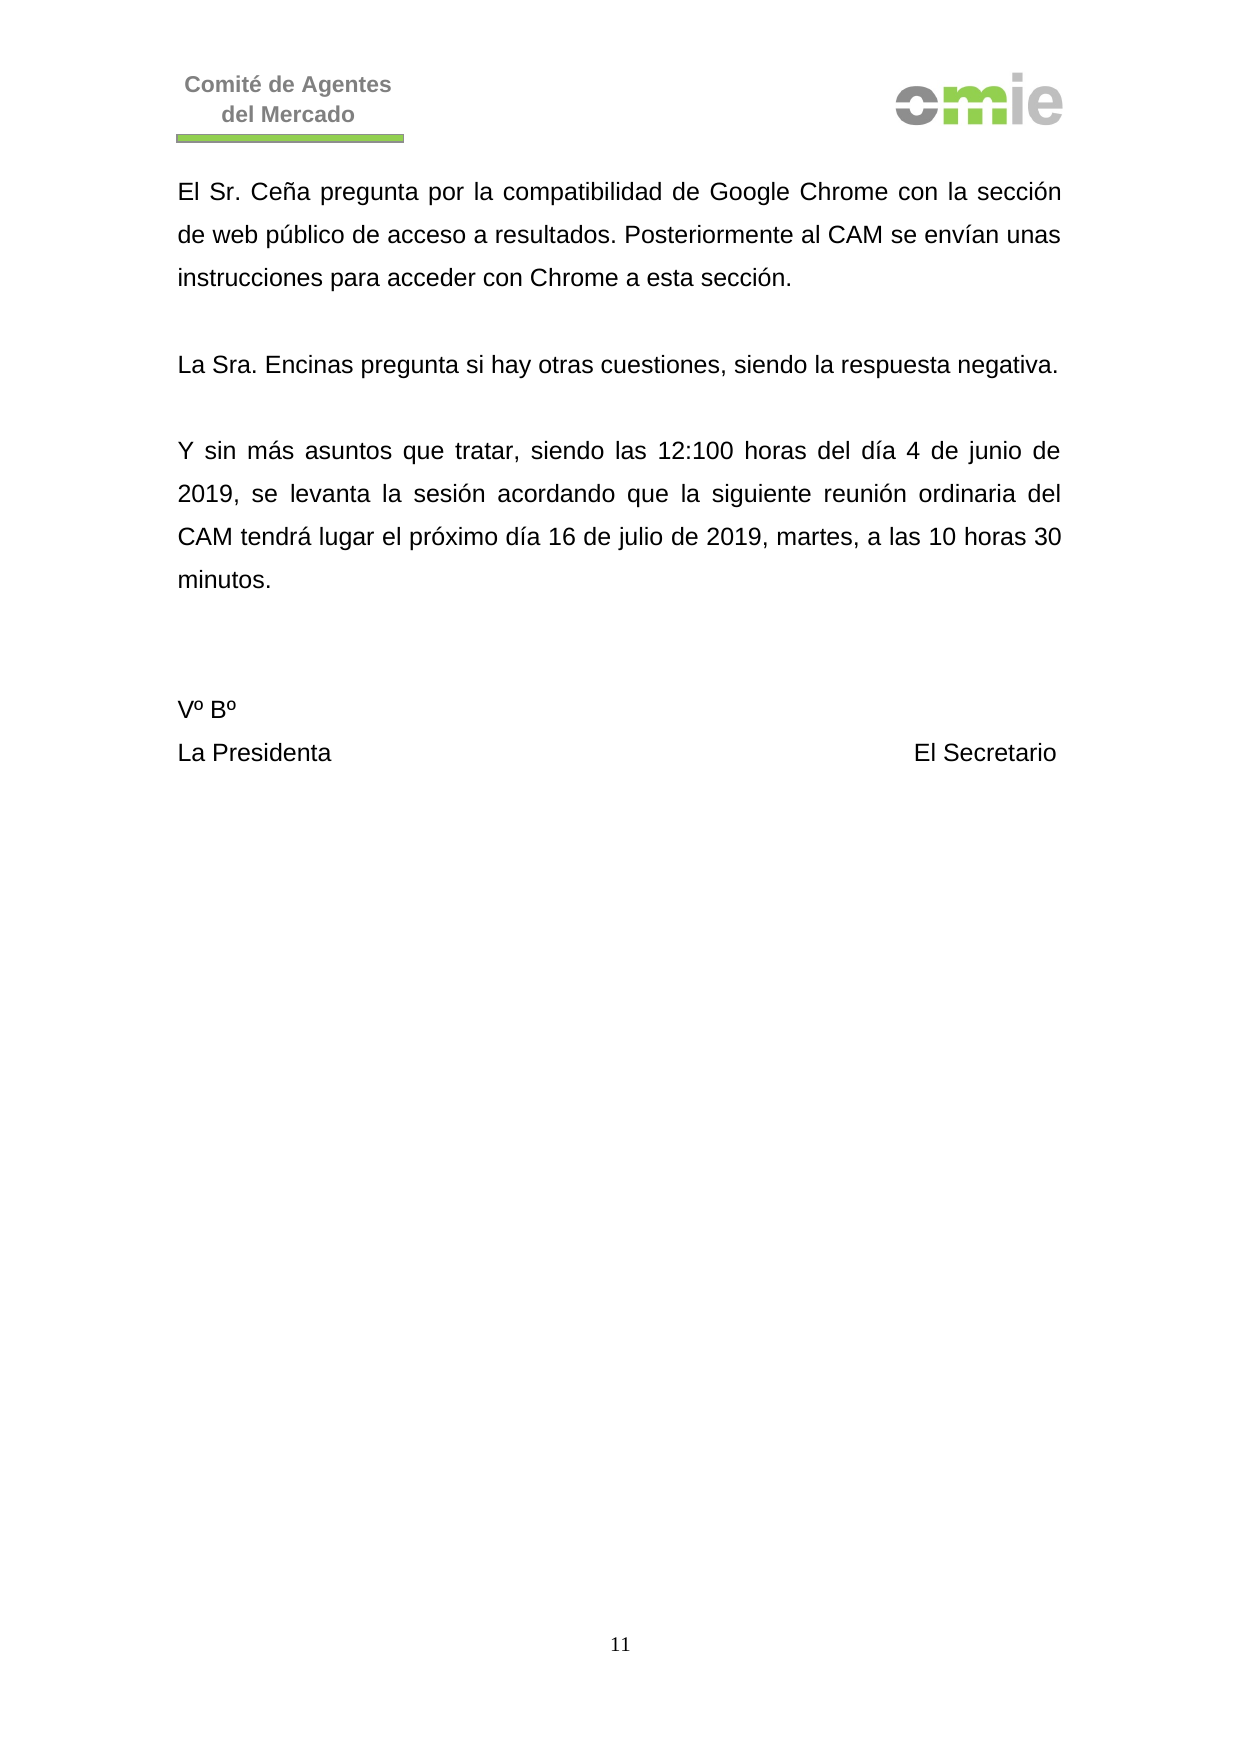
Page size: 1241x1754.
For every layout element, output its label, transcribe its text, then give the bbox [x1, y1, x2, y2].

text La Presidenta El Secretario [177, 738, 1063, 767]
text La Sra. Encinas pregunta si hay otras cuestiones, siendo la respuesta negativa. [177, 350, 1063, 378]
text El Sr. Ceña pregunta por la compatibilidad de Google Chrome con la sección de web público de acceso a resultados. Posteriormente al CAM se envían unas instrucciones para acceder con Chrome a esta sección. [177, 177, 1063, 292]
picture [894, 71, 1063, 126]
text Y sin más asuntos que tratar, siendo las 12:100 horas del día 4 de junio de 2019, se levanta la sesión acordando que la siguiente reunión ordinaria del CAM tendrá lugar el próximo día 16 de julio de 2019, martes, a las 10 horas 30 minutos. [177, 436, 1063, 594]
text Vº Bº [177, 695, 1063, 723]
